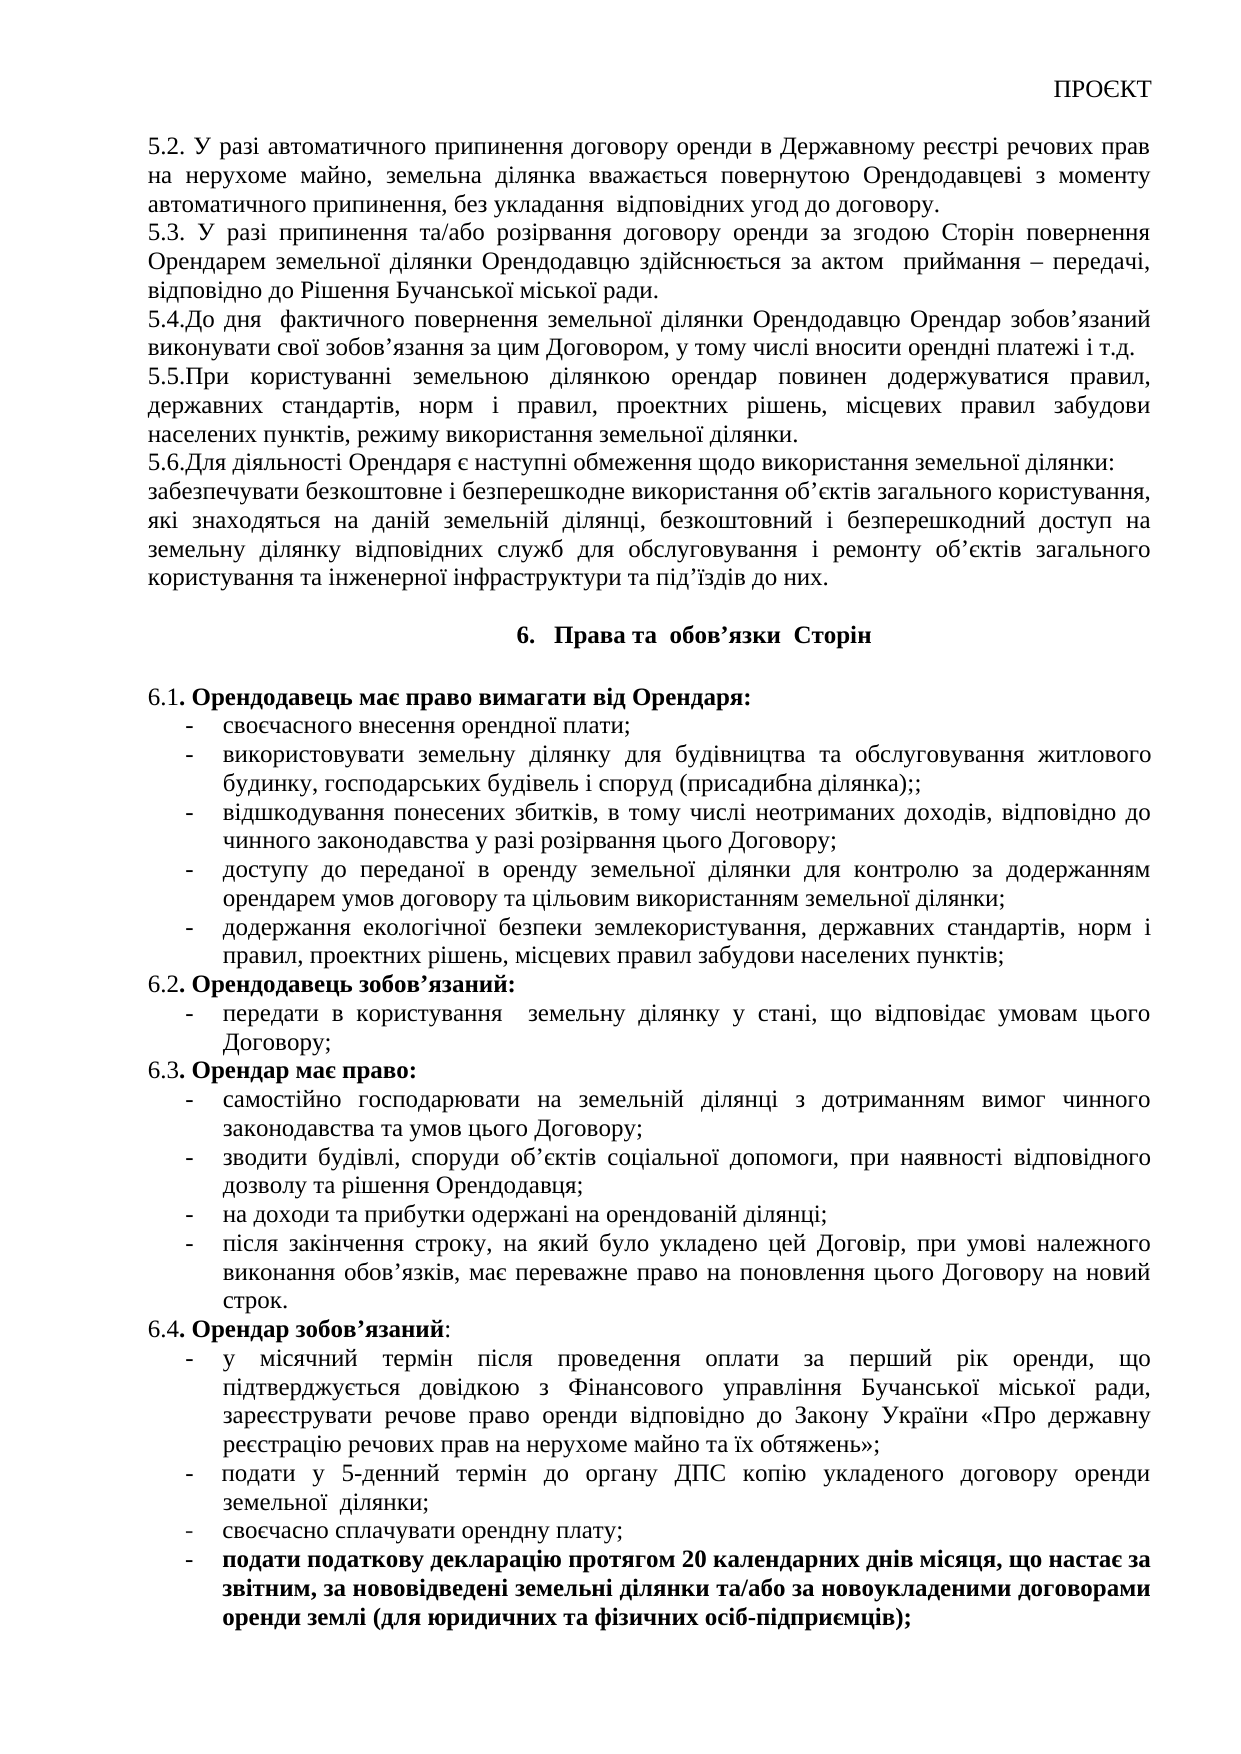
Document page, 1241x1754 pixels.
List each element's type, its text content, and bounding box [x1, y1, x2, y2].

text 6.1. Орендодавець має право вимагати від Орендаря: [148, 682, 1152, 711]
list у місячний термін після проведення оплати за перший рік оренди, що підтверджується довідкою з Фінансового управління Бучанської міської ради, зареєструвати речове право оренди відповідно до Закону України «Про державну реєстрацію речових прав на нерухоме майно та їх обтяжень»; [185, 1343, 1152, 1458]
text 5.5.При користуванні земельною ділянкою орендар повинен додержуватися правил, державних стандартів, норм і правил, проектних рішень, місцевих правил забудови населених пунктів, режиму використання земельної ділянки. [148, 361, 1152, 447]
list передати в користування земельну ділянку у стані, що відповідає умовам цього Договору; [185, 998, 1152, 1056]
text забезпечувати безкоштовне і безперешкодне використання об’єктів загального користування, які знаходяться на даній земельній ділянці, безкоштовний і безперешкодний доступ на земельну ділянку відповідних служб для обслуговування і ремонту об’єктів загального користування та інженерної інфраструктури та під’їздів до них. [148, 476, 1152, 591]
text 5.2. У разі автоматичного припинення договору оренди в Державному реєстрі речових прав на нерухоме майно, земельна ділянка вважається повернутою Орендодавцеві з моменту автоматичного припинення, без укладання відповідних угод до договору. [148, 131, 1152, 217]
text 6.2. Орендодавець зобов’язаний: [148, 969, 1152, 998]
list після закінчення строку, на який було укладено цей Договір, при умові належного виконання обов’язків, має переважне право на поновлення цього Договору на новий строк. [185, 1228, 1152, 1314]
text 5.4.До дня фактичного повернення земельної ділянки Орендодавцю Орендар зобов’язаний виконувати свої зобов’язання за цим Договором, у тому числі вносити орендні платежі і т.д. [148, 304, 1152, 361]
list зводити будівлі, споруди об’єктів соціальної допомоги, при наявності відповідного дозволу та рішення Орендодавця; [185, 1142, 1152, 1199]
list Права та обов’язки Сторін [236, 620, 1152, 649]
text 5.6.Для діяльності Орендаря є наступні обмеження щодо використання земельної ділянки: [148, 447, 1152, 476]
list на доходи та прибутки одержані на орендованій ділянці; [185, 1199, 1152, 1228]
list своєчасного внесення орендної плати; [185, 711, 1152, 739]
list додержання екологічної безпеки землекористування, державних стандартів, норм і правил, проектних рішень, місцевих правил забудови населених пунктів; [185, 912, 1152, 969]
list використовувати земельну ділянку для будівництва та обслуговування житлового будинку, господарських будівель і споруд (присадибна ділянка);; [185, 739, 1152, 797]
list подати податкову декларацію протягом 20 календарних днів місяця, що настає за звітним, за нововідведені земельні ділянки та/або за новоукладеними договорами оренди землі (для юридичних та фізичних осіб-підприємців); [185, 1544, 1152, 1631]
list своєчасно сплачувати орендну плату; [185, 1516, 1152, 1544]
text 6.3. Орендар має право: [148, 1056, 1152, 1084]
text 6.4. Орендар зобов’язаний: [148, 1314, 1152, 1343]
text 5.3. У разі припинення та/або розірвання договору оренди за згодою Сторін повернення Орендарем земельної ділянки Орендодавцю здійснюється за актом приймання – передачі, відповідно до Рішення Бучанської міської ради. [148, 217, 1152, 304]
list відшкодування понесених збитків, в тому числі неотриманих доходів, відповідно до чинного законодавства у разі розірвання цього Договору; [185, 797, 1152, 854]
list доступу до переданої в оренду земельної ділянки для контролю за додержанням орендарем умов договору та цільовим використанням земельної ділянки; [185, 854, 1152, 912]
list самостійно господарювати на земельній ділянці з дотриманням вимог чинного законодавства та умов цього Договору; [185, 1084, 1152, 1142]
list подати у 5-денний термін до органу ДПС копію укладеного договору оренди земельної ділянки; [185, 1458, 1152, 1516]
